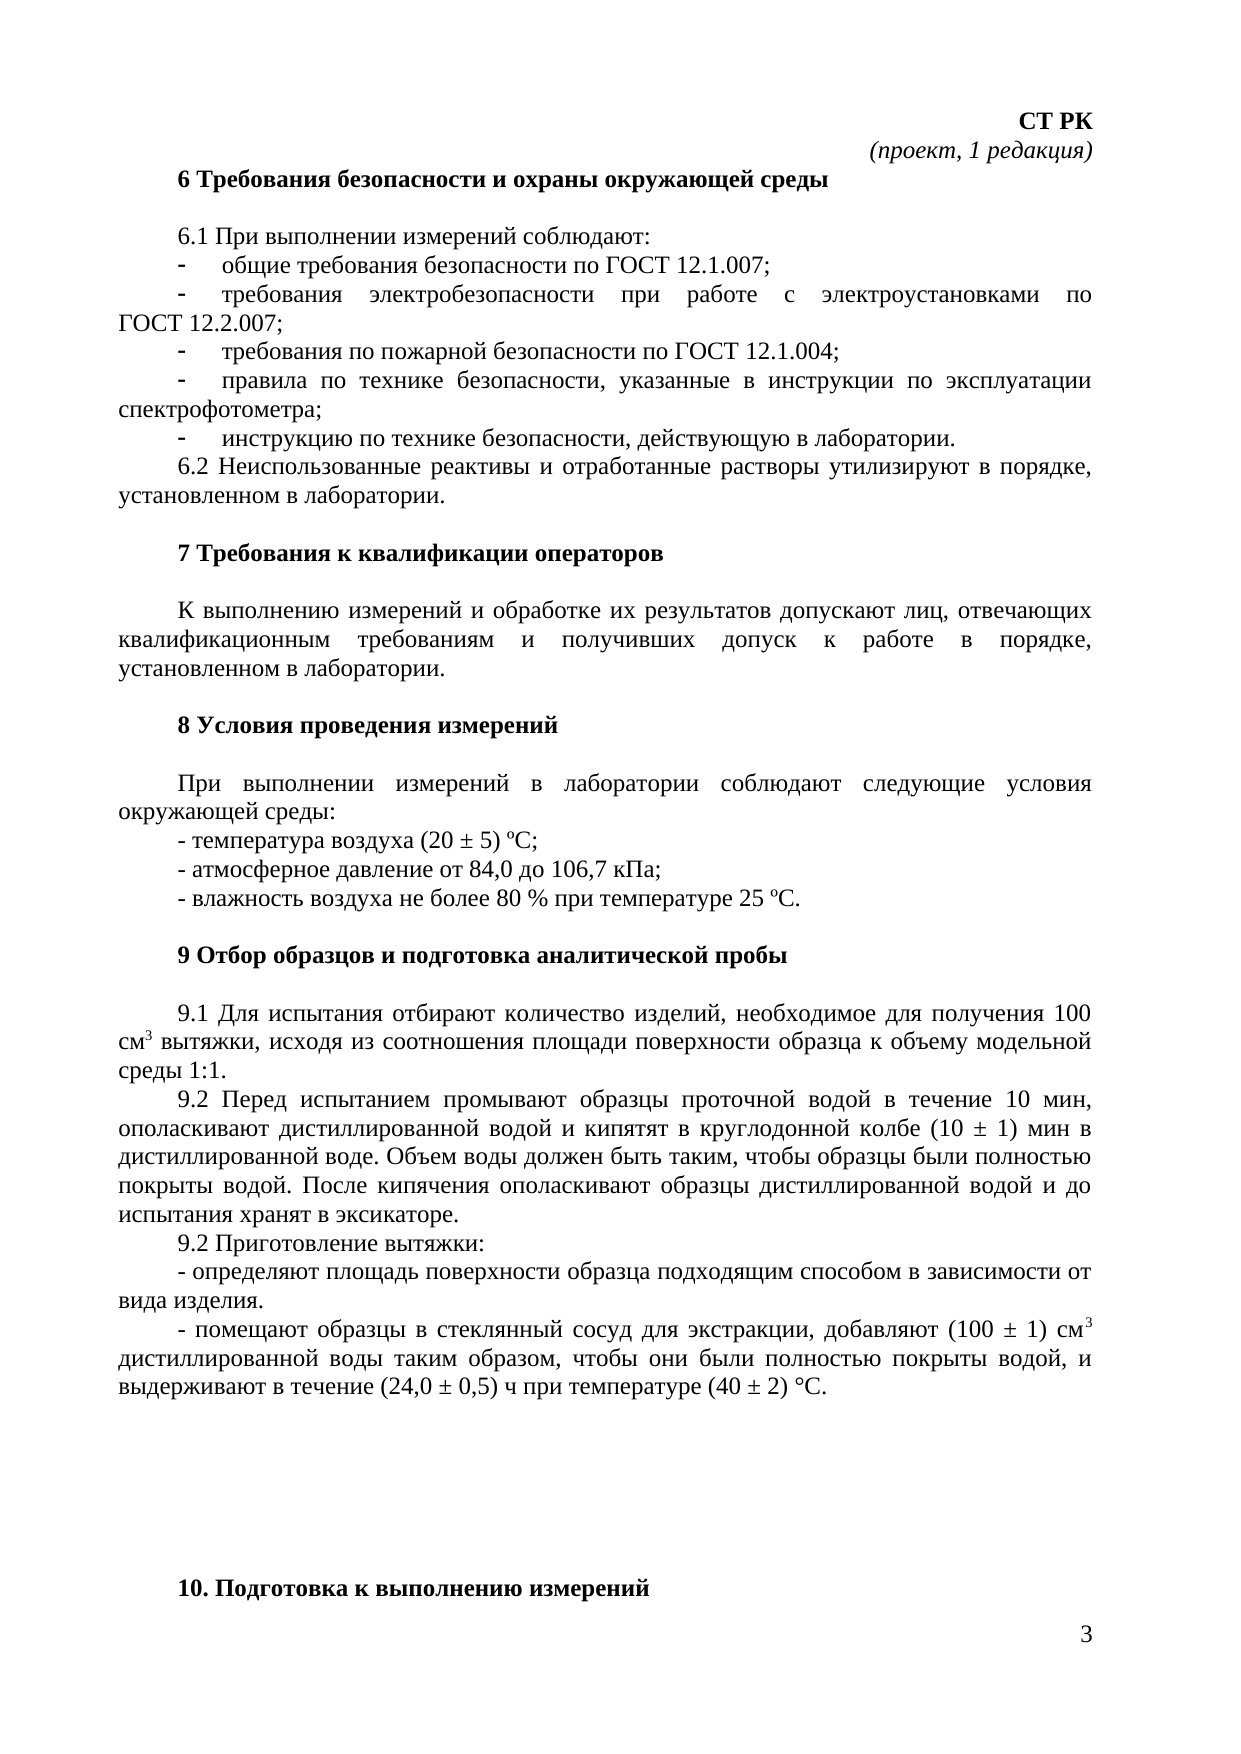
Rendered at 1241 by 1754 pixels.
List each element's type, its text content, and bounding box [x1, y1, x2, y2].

list инструкцию по технике безопасности, действующую в лаборатории. [118, 423, 1092, 451]
text 6 Требования безопасности и охраны окружающей среды [118, 164, 1092, 193]
list требования по пожарной безопасности по ГОСТ 12.1.004; [118, 336, 1092, 365]
text 7 Требования к квалификации операторов [118, 538, 1092, 566]
text - определяют площадь поверхности образца подходящим способом в зависимости от вида изделия. [118, 1256, 1092, 1314]
text При выполнении измерений в лаборатории соблюдают следующие условия окружающей среды: [118, 768, 1092, 825]
text 6.1 При выполнении измерений соблюдают: [118, 221, 1092, 250]
text - атмосферное давление от 84,0 до 106,7 кПа; [118, 854, 1092, 883]
text 8 Условия проведения измерений [118, 710, 1092, 739]
text 10. Подготовка к выполнению измерений [118, 1573, 1092, 1601]
list правила по технике безопасности, указанные в инструкции по эксплуатации спектрофотометра; [118, 365, 1092, 423]
text - помещают образцы в стеклянный сосуд для экстракции, добавляют (100 ± 1) см3 дистиллированной воды таким образом, чтобы они были полностью покрыты водой, и выдерживают в течение (24,0 ± 0,5) ч при температуре (40 ± 2) °C. [118, 1314, 1092, 1400]
text - температура воздуха (20 ± 5) ºС; [118, 825, 1092, 854]
text 9.2 Приготовление вытяжки: [118, 1228, 1092, 1256]
text 9.1 Для испытания отбирают количество изделий, необходимое для получения 100 см3 вытяжки, исходя из соотношения площади поверхности образца к объему модельной среды 1:1. [118, 998, 1092, 1084]
text 9 Отбор образцов и подготовка аналитической пробы [118, 940, 1092, 969]
list общие требования безопасности по ГОСТ 12.1.007; [118, 250, 1092, 279]
text 9.2 Перед испытанием промывают образцы проточной водой в течение 10 мин, ополаскивают дистиллированной водой и кипятят в круглодонной колбе (10 ± 1) мин в дистиллированной воде. Объем воды должен быть таким, чтобы образцы были полностью покрыты водой. После кипячения ополаскивают образцы дистиллированной водой и до испытания хранят в эксикаторе. [118, 1084, 1092, 1228]
text 6.2 Неиспользованные реактивы и отработанные растворы утилизируют в порядке, установленном в лаборатории. [118, 451, 1092, 509]
text К выполнению измерений и обработке их результатов допускают лиц, отвечающих квалификационным требованиям и получивших допуск к работе в порядке, установленном в лаборатории. [118, 595, 1092, 681]
list требования электробезопасности при работе с электроустановками по ГОСТ 12.2.007; [118, 279, 1092, 336]
text - влажность воздуха не более 80 % при температуре 25 ºС. [118, 883, 1092, 911]
